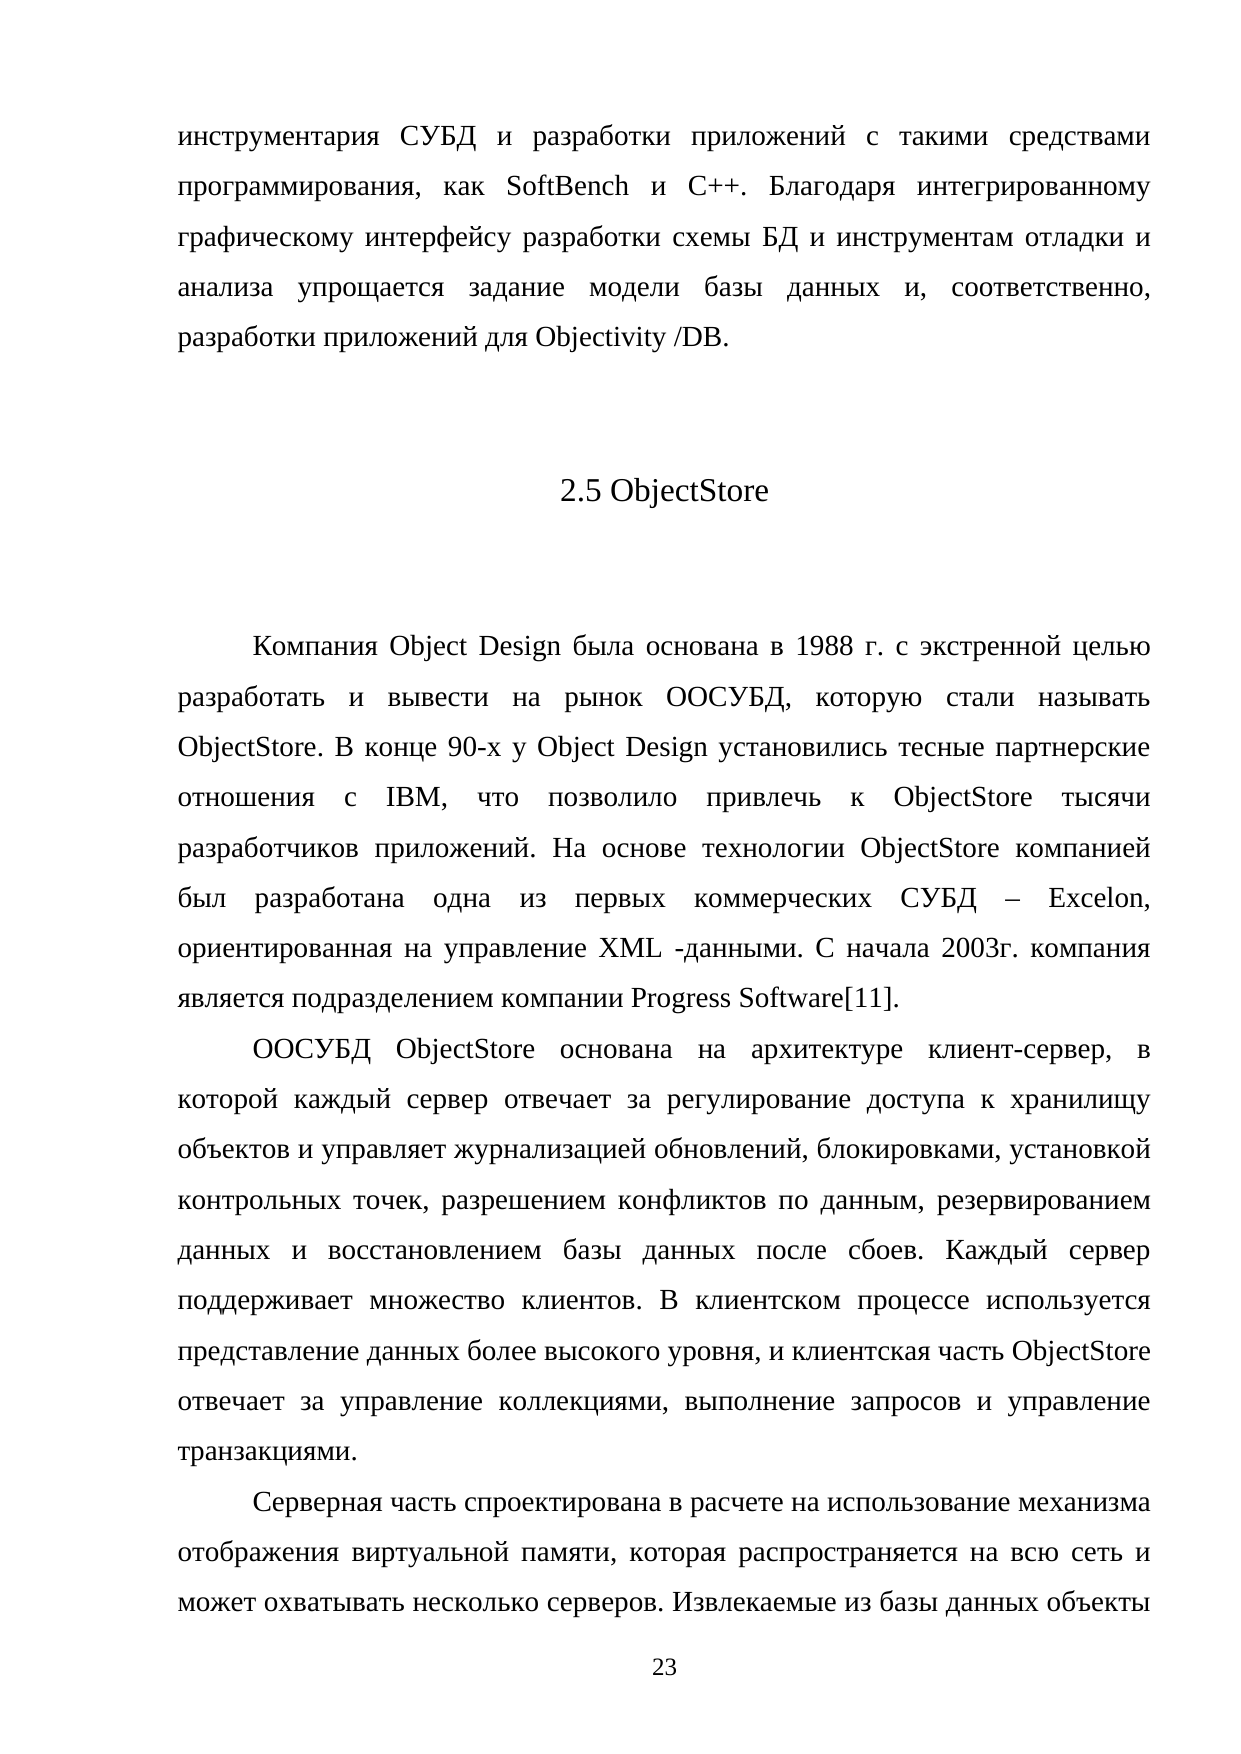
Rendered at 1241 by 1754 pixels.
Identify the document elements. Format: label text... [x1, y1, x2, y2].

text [177, 118, 1152, 353]
text Компания Object Design была основана в . с экстренной целью разработать и вывести на рынок ООСУБД, которую стали называть ObjectStore. В конце 90-х у Object Design установились тесные партнерские отношения с IBM, что позволило привлечь к ObjectStore тысячи разработчиков приложений. На основе технологии ObjectStore компанией был разработана одна из первых коммерческих СУБД – Excelon, ориентированная на управление XML -данными. С начала 2003г. компания является подразделением компании Progress Software[11]. [177, 628, 1152, 1014]
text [177, 1484, 1152, 1618]
text ООСУБД ObjectStore основана на архитектуре клиент-сервер, в которой каждый сервер отвечает за регулирование доступа к хранилищу объектов и управляет журнализацией обновлений, блокировками, установкой контрольных точек, разрешением конфликтов по данным, резервированием данных и восстановлением базы данных после сбоев. Каждый сервер поддерживает множество клиентов. В клиентском процессе используется представление данных более высокого уровня, и клиентская часть ObjectStore отвечает за управление коллекциями, выполнение запросов и управление транзакциями. [177, 1031, 1152, 1467]
text 2.5 ObjectStore [177, 470, 1152, 509]
